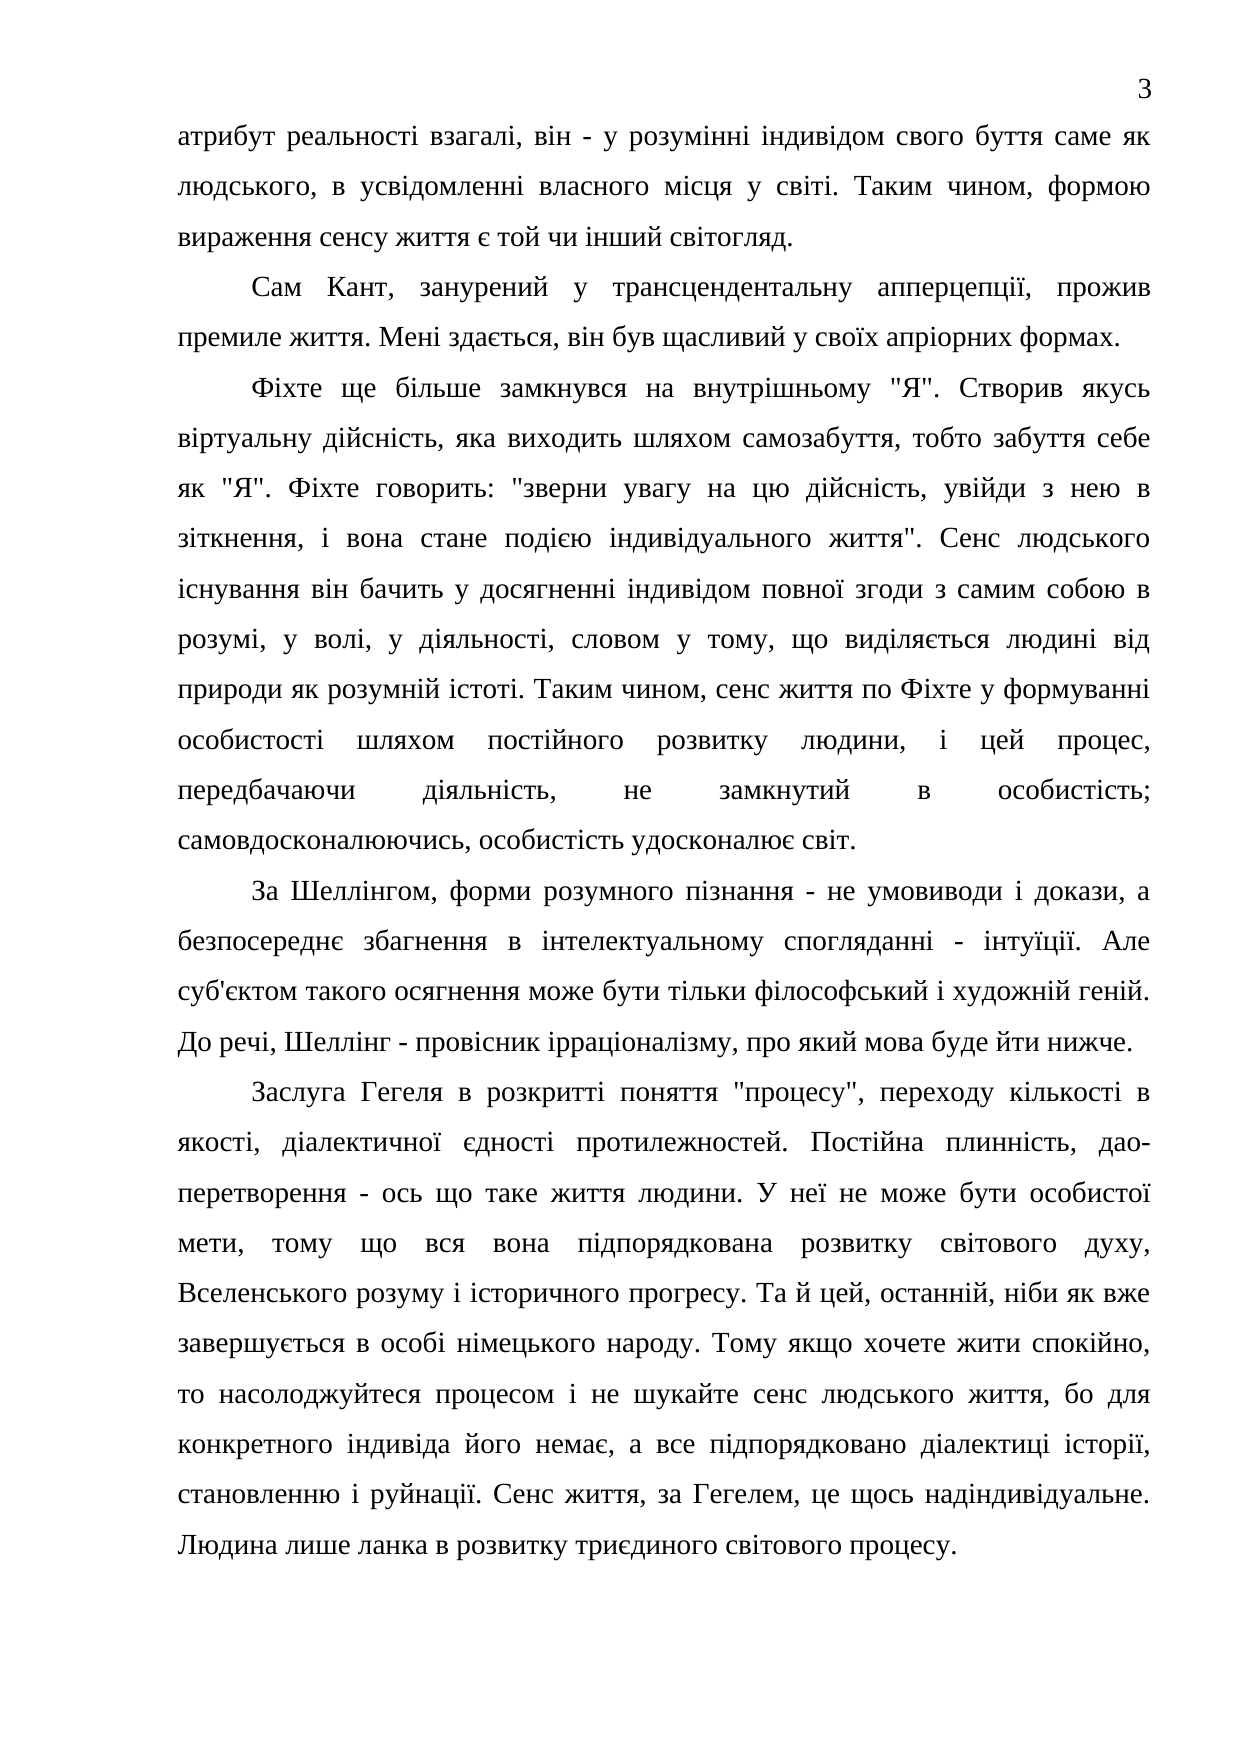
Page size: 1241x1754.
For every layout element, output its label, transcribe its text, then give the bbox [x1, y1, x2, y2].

text Сам Кант, занурений у трансцендентальну апперцепції, прожив премиле життя. Мені здається, він був щасливий у своїх апріорних формах. [177, 269, 1152, 353]
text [177, 118, 1152, 252]
text Фіхте ще більше замкнувся на внутрішньому "Я". Створив якусь віртуальну дійсність, яка виходить шляхом самозабуття, тобто забуття себе як "Я". Фіхте говорить: "зверни увагу на цю дійсність, увійди з нею в зіткнення, і вона стане подією індивідуального життя". Сенс людського існування він бачить у досягненні індивідом повної згоди з самим собою в розумі, у волі, у діяльності, словом у тому, що виділяється людині від природи як розумній істоті. Таким чином, сенс життя по Фіхте у формуванні особистості шляхом постійного розвитку людини, і цей процес, передбачаючи діяльність, не замкнутий в особистість; самовдосконалюючись, особистість удосконалює світ. [177, 370, 1152, 856]
text Заслуга Гегеля в розкритті поняття "процесу", переходу кількості в якості, діалектичної єдності протилежностей. Постійна плинність, дао-перетворення - ось що таке життя людини. У неї не може бути особистої мети, тому що вся вона підпорядкована розвитку світового духу, Вселенського розуму і історичного прогресу. Та й цей, останній, ніби як вже завершується в особі німецького народу. Тому якщо хочете жити спокійно, то насолоджуйтеся процесом і не шукайте сенс людського життя, бо для конкретного індивіда його немає, а все підпорядковано діалектиці історії, становленню і руйнації. Сенс життя, за Гегелем, це щось надіндивідуальне. Людина лише ланка в розвитку триєдиного світового процесу. [177, 1074, 1152, 1560]
text За Шеллінгом, форми розумного пізнання - не умовиводи і докази, а безпосереднє збагнення в інтелектуальному спогляданні - інтуїції. Але суб'єктом такого осягнення може бути тільки філософський і художній геній. До речі, Шеллінг - провісник ірраціоналізму, про який мова буде йти нижче. [177, 873, 1152, 1057]
